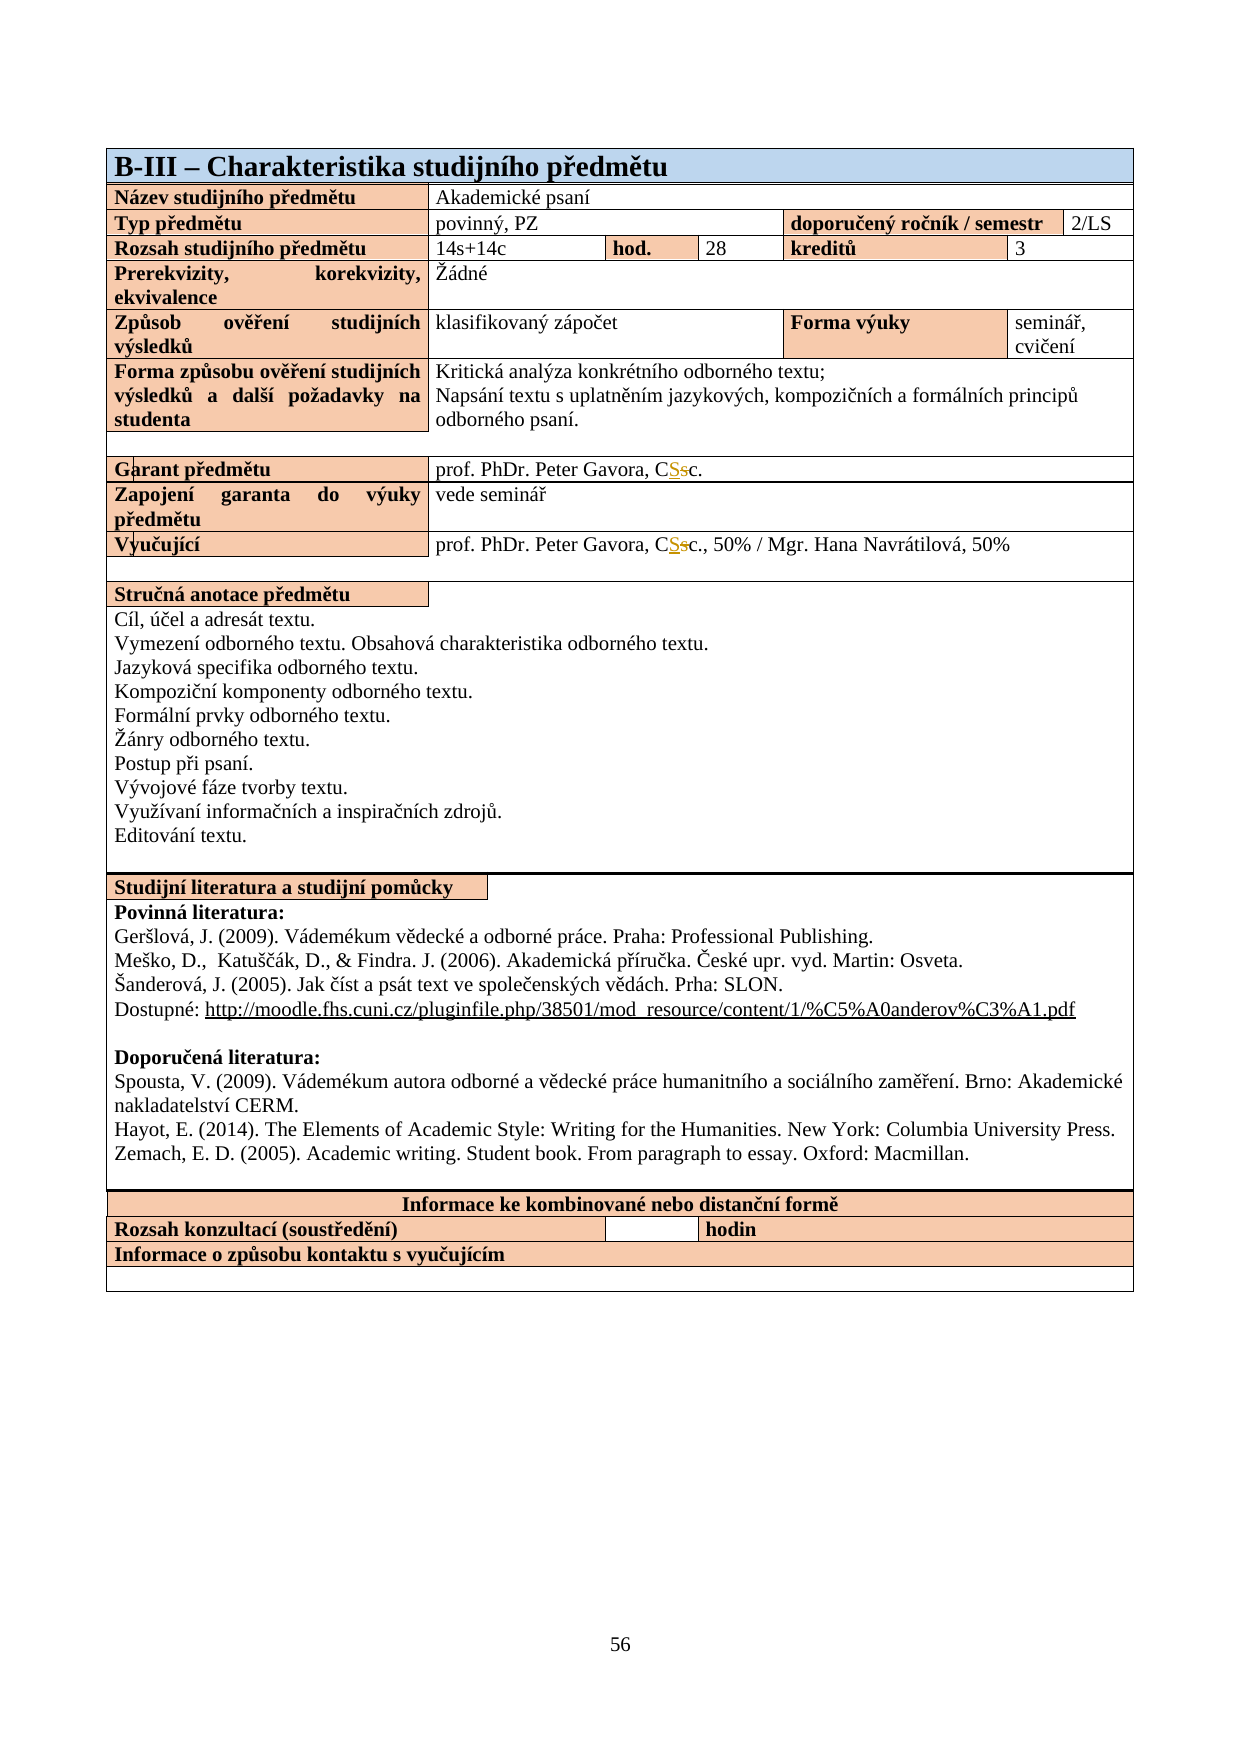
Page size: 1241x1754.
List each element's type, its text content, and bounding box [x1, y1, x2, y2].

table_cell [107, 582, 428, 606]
table_cell doporučený ročník / semestr [784, 210, 1063, 234]
table_cell Prerekvizity, korekvizity, ekvivalence [107, 261, 428, 309]
table_cell 14s+14c [429, 236, 605, 259]
table_cell Zapojení garanta do výuky předmětu [107, 483, 428, 531]
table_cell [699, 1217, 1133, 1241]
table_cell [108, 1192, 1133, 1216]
table_cell Forma způsobu ověření studijních výsledků a další požadavky na studenta [107, 359, 428, 431]
table_cell Název studijního předmětu [107, 185, 428, 209]
table_cell kreditů [784, 236, 1007, 259]
table_cell [107, 556, 1133, 581]
table_cell prof. PhDr. Peter Gavora, Cc., 50% / Mgr. Hana Navrátilová, 50% [429, 532, 1133, 556]
table_cell Akademické psaní [429, 185, 1133, 209]
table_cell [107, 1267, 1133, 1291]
table_cell vede seminář [429, 483, 1133, 531]
table_cell Kritická analýza konkrétního odborného textu; Napsání textu s uplatněním jazykových, kompozičních a formálních principů odborného psaní. [429, 359, 1133, 431]
table_cell hod. [606, 236, 698, 259]
table_cell 3 [1008, 236, 1133, 259]
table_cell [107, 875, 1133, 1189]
table_cell prof. PhDr. Peter Gavora, Cc. [429, 457, 1133, 481]
table_cell Rozsah studijního předmětu [107, 236, 428, 259]
table_cell [107, 431, 1133, 456]
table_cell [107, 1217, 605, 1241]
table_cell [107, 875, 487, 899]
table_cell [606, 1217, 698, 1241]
table_cell Vyučující [107, 532, 133, 556]
table_cell Typ předmětu [107, 210, 428, 234]
table_cell 2/LS [1064, 210, 1133, 234]
table_cell Žádné [429, 261, 1133, 309]
table_cell klasifikovaný zápočet [429, 310, 783, 358]
table_cell povinný, PZ [429, 210, 783, 234]
table_cell Způsob ověření studijních výsledků [107, 310, 428, 358]
table_cell Forma výuky [784, 310, 1007, 358]
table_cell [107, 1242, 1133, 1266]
table_cell seminář, cvičení [1008, 310, 1133, 358]
table_cell 28 [699, 236, 783, 259]
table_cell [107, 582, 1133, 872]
table_cell Garant předmětu [134, 457, 428, 481]
table_cell Vyučující [134, 532, 428, 556]
table_header B-III – Charakteristika studijního předmětu [107, 149, 1133, 182]
